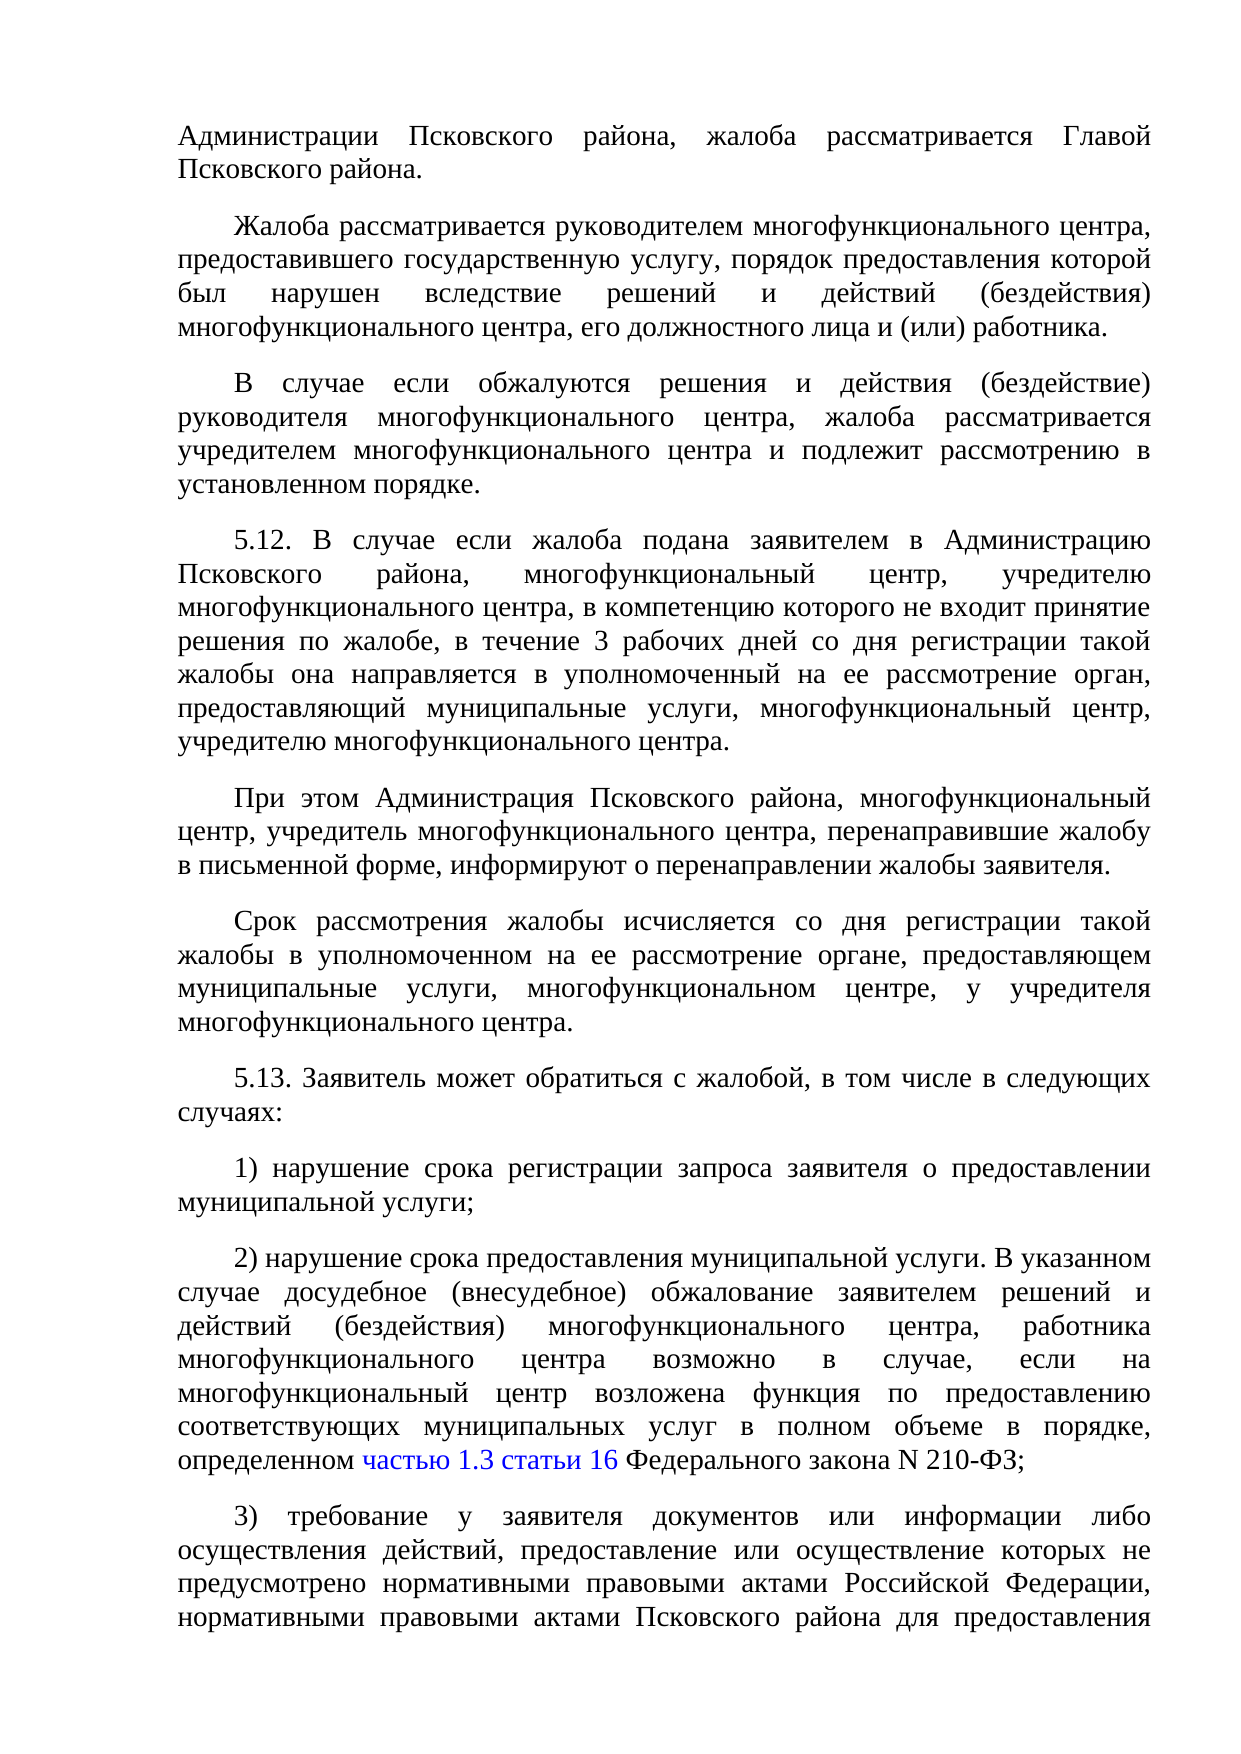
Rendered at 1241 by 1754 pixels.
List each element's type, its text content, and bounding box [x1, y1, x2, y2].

text 2) нарушение срока предоставления муниципальной услуги. В указанном случае досудебное (внесудебное) обжалование заявителем решений и действий (бездействия) многофункционального центра, работника многофункционального центра возможно в случае, если на многофункциональный центр возложена функция по предоставлению соответствующих муниципальных услуг в полном объеме в порядке, определенном частью 1.3 статьи 16 Федерального закона N 210-ФЗ; [177, 1241, 1152, 1475]
text Срок рассмотрения жалобы исчисляется со дня регистрации такой жалобы в уполномоченном на ее рассмотрение органе, предоставляющем муниципальные услуги, многофункциональном центре, у учредителя многофункционального центра. [177, 903, 1152, 1038]
text 5.12. В случае если жалоба подана заявителем в Администрацию Псковского района, многофункциональный центр, учредителю многофункционального центра, в компетенцию которого не входит принятие решения по жалобе, в течение 3 рабочих дней со дня регистрации такой жалобы она направляется в уполномоченный на ее рассмотрение орган, предоставляющий муниципальные услуги, многофункциональный центр, учредителю многофункционального центра. [177, 522, 1152, 757]
text 5.13. Заявитель может обратиться с жалобой, в том числе в следующих случаях: [177, 1061, 1152, 1128]
text При этом Администрация Псковского района, многофункциональный центр, учредитель многофункционального центра, перенаправившие жалобу в письменной форме, информируют о перенаправлении жалобы заявителя. [177, 780, 1152, 881]
text В случае если обжалуются решения и действия (бездействие) руководителя многофункционального центра, жалоба рассматривается учредителем многофункционального центра и подлежит рассмотрению в установленном порядке. [177, 365, 1152, 499]
text 1) нарушение срока регистрации запроса заявителя о предоставлении муниципальной услуги; [177, 1151, 1152, 1218]
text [177, 118, 1152, 185]
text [177, 1498, 1152, 1632]
text Жалоба рассматривается руководителем многофункционального центра, предоставившего государственную услугу, порядок предоставления которой был нарушен вследствие решений и действий (бездействия) многофункционального центра, его должностного лица и (или) работника. [177, 208, 1152, 342]
